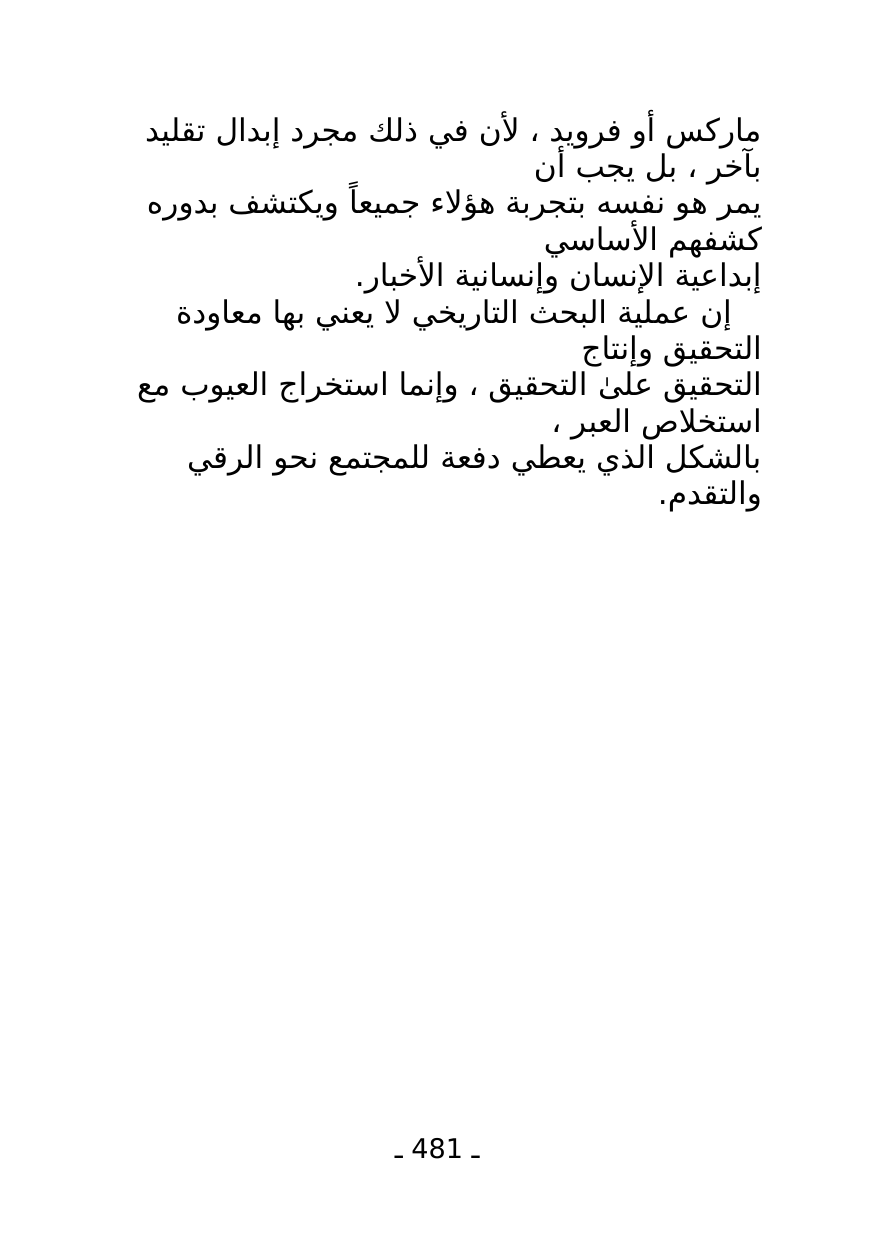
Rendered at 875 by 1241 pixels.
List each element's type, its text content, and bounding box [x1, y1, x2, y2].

text إن عملية البحث التاريخي لا يعني بها معاودة التحقيق وإنتاج التحقيق علىٰ التحقيق ، وإنما استخراج العيوب مع استخلاص العبر ، بالشكل الذي يعطي دفعة للمجتمع نحو الرقي والتقدم. [112, 294, 762, 512]
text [112, 112, 762, 294]
